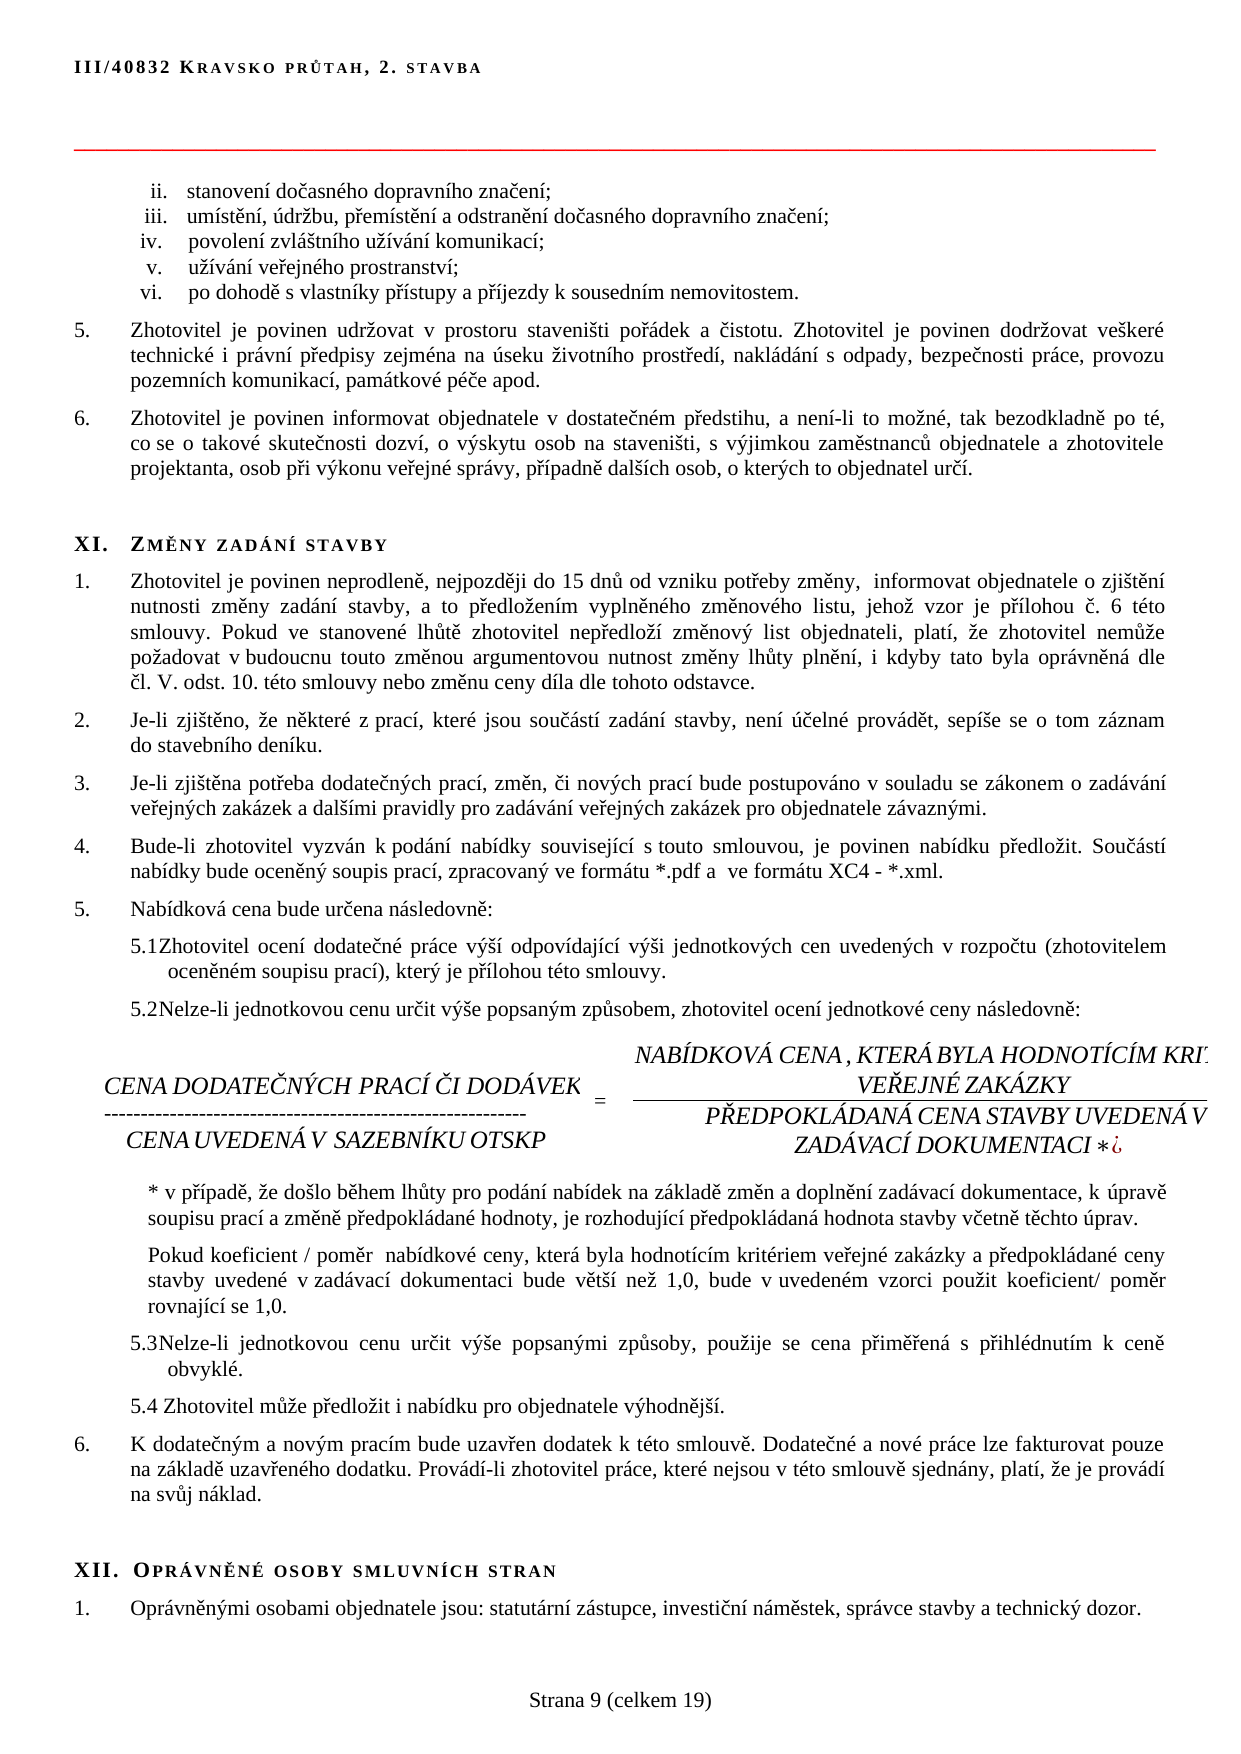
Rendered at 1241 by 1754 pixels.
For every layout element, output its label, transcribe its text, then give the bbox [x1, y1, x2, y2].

list Je-li zjištěna potřeba dodatečných prací, změn, či nových prací bude postupováno v souladu se zákonem o zadávání veřejných zakázek a dalšími pravidly pro zadávání veřejných zakázek pro objednatele závaznými. [74, 770, 1167, 820]
text 5.4 Zhotovitel může předložit i nabídku pro objednatele výhodnější. [74, 1393, 1167, 1418]
list umístění, údržbu, přemístění a odstranění dočasného dopravního značení; [168, 203, 1167, 228]
list Nelze-li jednotkovou cenu určit výše popsaným způsobem, zhotovitel ocení jednotkové ceny následovně: [130, 996, 1167, 1021]
list Zhotovitel je povinen udržovat v prostoru staveništi pořádek a čistotu. Zhotovitel je povinen dodržovat veškeré technické i právní předpisy zejména na úseku životního prostředí, nakládání s odpady, bezpečnosti práce, provozu pozemních komunikací, památkové péče apod. [74, 317, 1167, 392]
table_header [620, 1034, 1207, 1167]
list Zhotovitel ocení dodatečné práce výší odpovídající výši jednotkových cen uvedených v rozpočtu (zhotovitelem oceněném soupisu prací), který je přílohou této smlouvy. [130, 933, 1167, 984]
list Zhotovitel je povinen neprodleně, nejpozději do 15 dnů od vzniku potřeby změny, informovat objednatele o zjištění nutnosti změny zadání stavby, a to předložením vyplněného změnového listu, jehož vzor je přílohou č. 6 této smlouvy. Pokud ve stanovené lhůtě zhotovitel nepředloží změnový list objednateli, platí, že zhotovitel nemůže požadovat v budoucnu touto změnou argumentovou nutnost změny lhůty plnění, i kdyby tato byla oprávněná dle čl. V. odst. 10. této smlouvy nebo změnu ceny díla dle tohoto odstavce. [74, 568, 1167, 694]
list po dohodě s vlastníky přístupy a příjezdy k sousedním nemovitostem. [162, 279, 1167, 304]
list Zhotovitel je povinen informovat objednatele v dostatečném předstihu, a není-li to možné, tak bezodkladně po té, co se o takové skutečnosti dozví, o výskytu osob na staveništi, s výjimkou zaměstnanců objednatele a zhotovitele projektanta, osob při výkonu veřejné správy, případně dalších osob, o kterých to objednatel určí. [74, 405, 1167, 480]
table_header = [580, 1034, 620, 1167]
list Nabídková cena bude určena následovně: [74, 896, 1167, 921]
list Oprávněné osoby smluvních stran [74, 1557, 1167, 1582]
list povolení zvláštního užívání komunikací; [162, 228, 1167, 254]
list stanovení dočasného dopravního značení; [168, 178, 1167, 203]
text Pokud koeficient / poměr nabídkové ceny, která byla hodnotícím kritériem veřejné zakázky a předpokládané ceny stavby uvedené v zadávací dokumentaci bude větší než 1,0, bude v uvedeném vzorci použit koeficient/ poměr rovnající se 1,0. [148, 1242, 1167, 1318]
list Je-li zjištěno, že některé z prací, které jsou součástí zadání stavby, není účelné provádět, sepíše se o tom záznam do stavebního deníku. [74, 707, 1167, 757]
table_header ---------------------------------------------------------- [93, 1034, 580, 1167]
list Nelze-li jednotkovou cenu určit výše popsanými způsoby, použije se cena přiměřená s přihlédnutím k ceně obvyklé. [130, 1330, 1167, 1381]
list užívání veřejného prostranství; [162, 254, 1167, 279]
list Změny zadání stavby [74, 531, 1167, 556]
text * v případě, že došlo během lhůty pro podání nabídek na základě změn a doplnění zadávací dokumentace, k úpravě soupisu prací a změně předpokládané hodnoty, je rozhodující předpokládaná hodnota stavby včetně těchto úprav. [148, 1179, 1167, 1230]
list Oprávněnými osobami objednatele jsou: statutární zástupce, investiční náměstek, správce stavby a technický dozor. [74, 1594, 1167, 1620]
list K dodatečným a novým pracím bude uzavřen dodatek k této smlouvě. Dodatečné a nové práce lze fakturovat pouze na základě uzavřeného dodatku. Provádí-li zhotovitel práce, které nejsou v této smlouvě sjednány, platí, že je provádí na svůj náklad. [74, 1431, 1167, 1507]
list Bude-li zhotovitel vyzván k podání nabídky související s touto smlouvou, je povinen nabídku předložit. Součástí nabídky bude oceněný soupis prací, zpracovaný ve formátu *.pdf a ve formátu XC4 - *.xml. [74, 833, 1167, 883]
